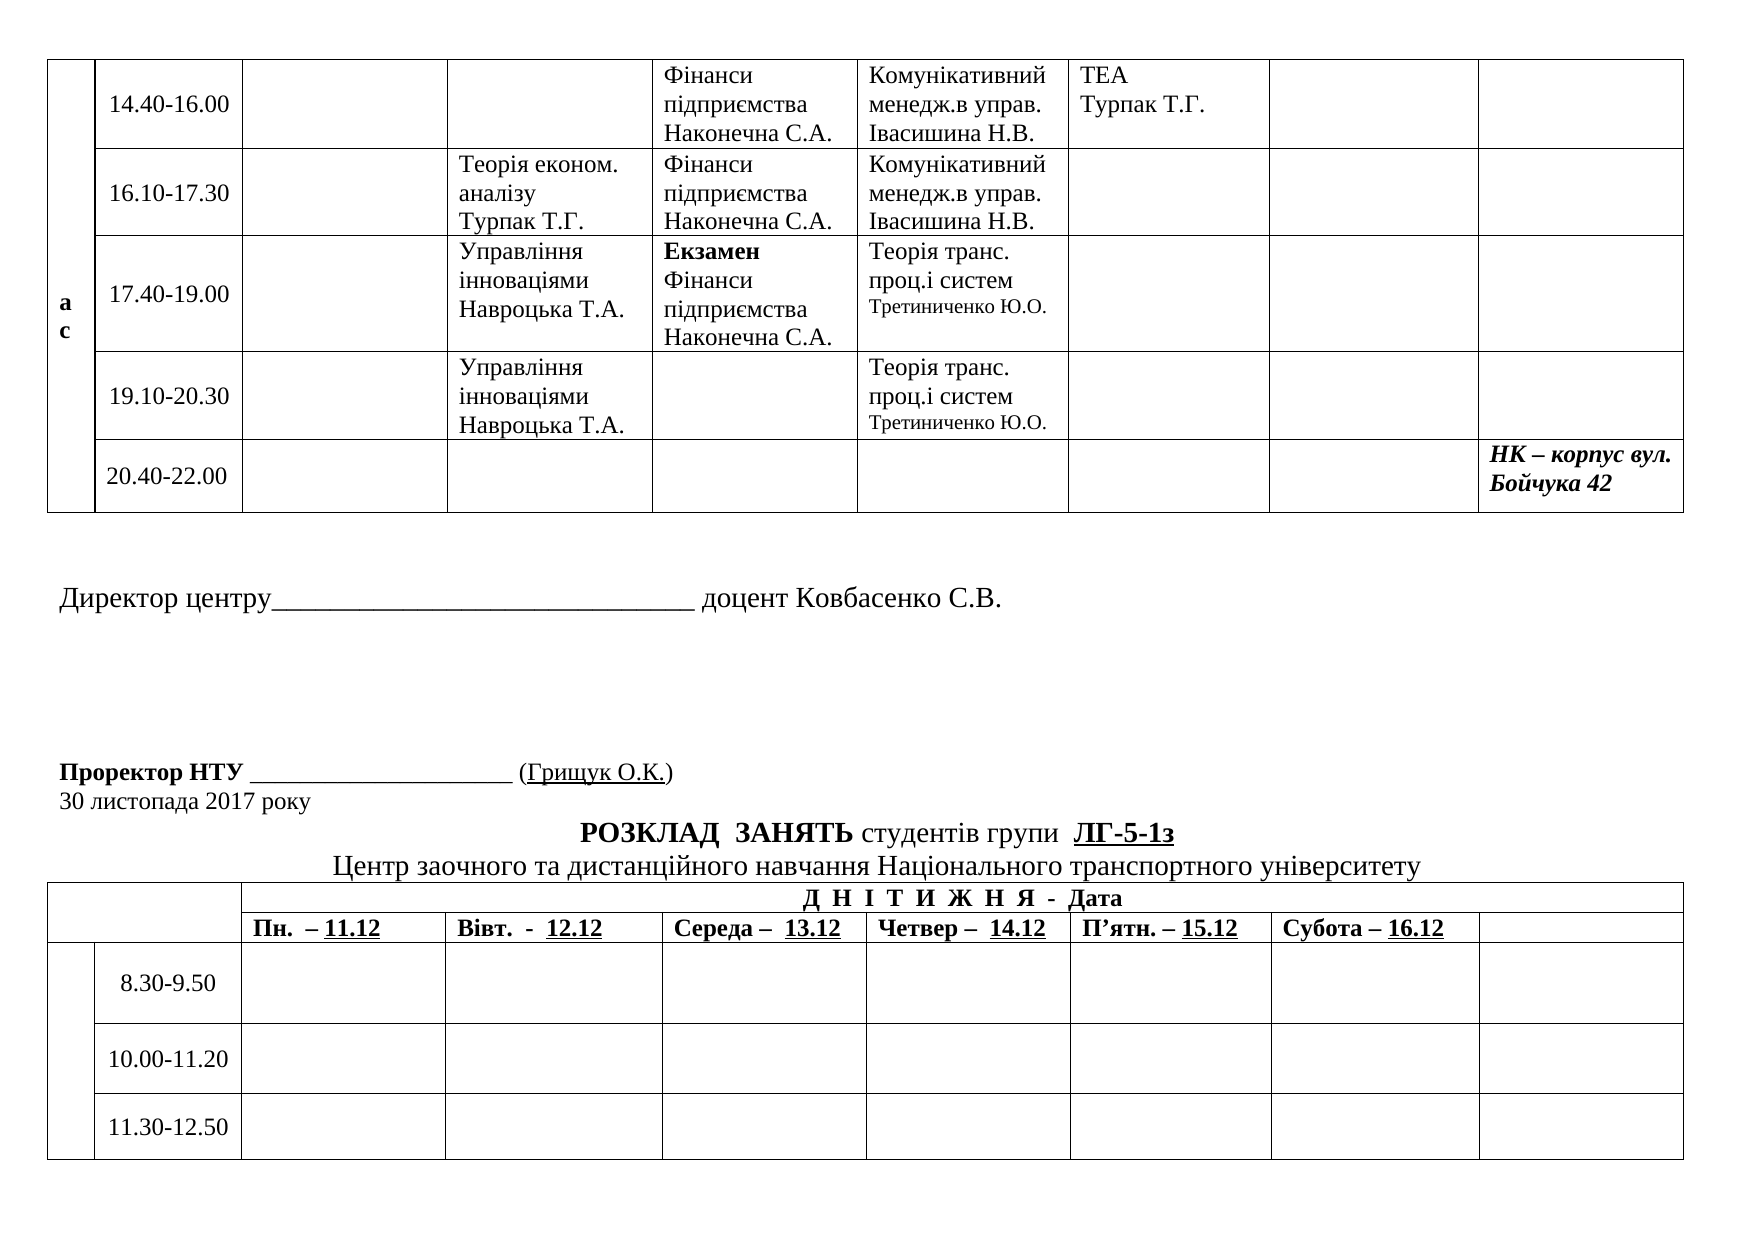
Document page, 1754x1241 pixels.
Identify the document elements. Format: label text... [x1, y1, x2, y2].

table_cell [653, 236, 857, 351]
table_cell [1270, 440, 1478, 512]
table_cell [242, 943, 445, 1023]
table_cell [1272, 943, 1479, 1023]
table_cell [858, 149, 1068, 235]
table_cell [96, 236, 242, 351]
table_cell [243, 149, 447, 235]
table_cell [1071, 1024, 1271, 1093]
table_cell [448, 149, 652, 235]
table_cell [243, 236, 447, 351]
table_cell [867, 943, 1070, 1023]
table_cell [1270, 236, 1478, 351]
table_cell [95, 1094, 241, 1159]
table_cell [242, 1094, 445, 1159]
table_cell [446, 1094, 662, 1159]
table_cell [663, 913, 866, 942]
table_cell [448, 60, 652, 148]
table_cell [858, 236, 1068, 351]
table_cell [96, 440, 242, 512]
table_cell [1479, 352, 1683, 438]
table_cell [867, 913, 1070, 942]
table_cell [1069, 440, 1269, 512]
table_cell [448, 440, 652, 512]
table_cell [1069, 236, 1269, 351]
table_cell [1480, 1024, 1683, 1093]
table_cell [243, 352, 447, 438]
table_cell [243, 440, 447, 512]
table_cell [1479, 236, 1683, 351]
text Директор центру_____________________________ доцент Ковбасенко С.В. [59, 580, 1695, 614]
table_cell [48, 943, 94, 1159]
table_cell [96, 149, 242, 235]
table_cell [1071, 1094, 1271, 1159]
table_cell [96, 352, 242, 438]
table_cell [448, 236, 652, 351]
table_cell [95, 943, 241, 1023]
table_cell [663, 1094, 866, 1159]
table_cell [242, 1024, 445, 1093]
text Центр заочного та дистанційного навчання Національного транспортного університету [59, 848, 1695, 882]
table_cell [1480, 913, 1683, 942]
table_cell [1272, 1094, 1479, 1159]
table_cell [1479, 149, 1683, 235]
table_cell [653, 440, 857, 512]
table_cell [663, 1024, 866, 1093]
text Проректор НТУ _____________________ (Грищук О.К.) [59, 757, 1695, 786]
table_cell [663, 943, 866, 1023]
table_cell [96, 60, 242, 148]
text 30 листопада 2017 року [59, 786, 1695, 815]
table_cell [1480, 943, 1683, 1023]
subtitle РОЗКЛАД ЗАНЯТЬ студентів групи ЛГ-5-1з [59, 815, 1695, 848]
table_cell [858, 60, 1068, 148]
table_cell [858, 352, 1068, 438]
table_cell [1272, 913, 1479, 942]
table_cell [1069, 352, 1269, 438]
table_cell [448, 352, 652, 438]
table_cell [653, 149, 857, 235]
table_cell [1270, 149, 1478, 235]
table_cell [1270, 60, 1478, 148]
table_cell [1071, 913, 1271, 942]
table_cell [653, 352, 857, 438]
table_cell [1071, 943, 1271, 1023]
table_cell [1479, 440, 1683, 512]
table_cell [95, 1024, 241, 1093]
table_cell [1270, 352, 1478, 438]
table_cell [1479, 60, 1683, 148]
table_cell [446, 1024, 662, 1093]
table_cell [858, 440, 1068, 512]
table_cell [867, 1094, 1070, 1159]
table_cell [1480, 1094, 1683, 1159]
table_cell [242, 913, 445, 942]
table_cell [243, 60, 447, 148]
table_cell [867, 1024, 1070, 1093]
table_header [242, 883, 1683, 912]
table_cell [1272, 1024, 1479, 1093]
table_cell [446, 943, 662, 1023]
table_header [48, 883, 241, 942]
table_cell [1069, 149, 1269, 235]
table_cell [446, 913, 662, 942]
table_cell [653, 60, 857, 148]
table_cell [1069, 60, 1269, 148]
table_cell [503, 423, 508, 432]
